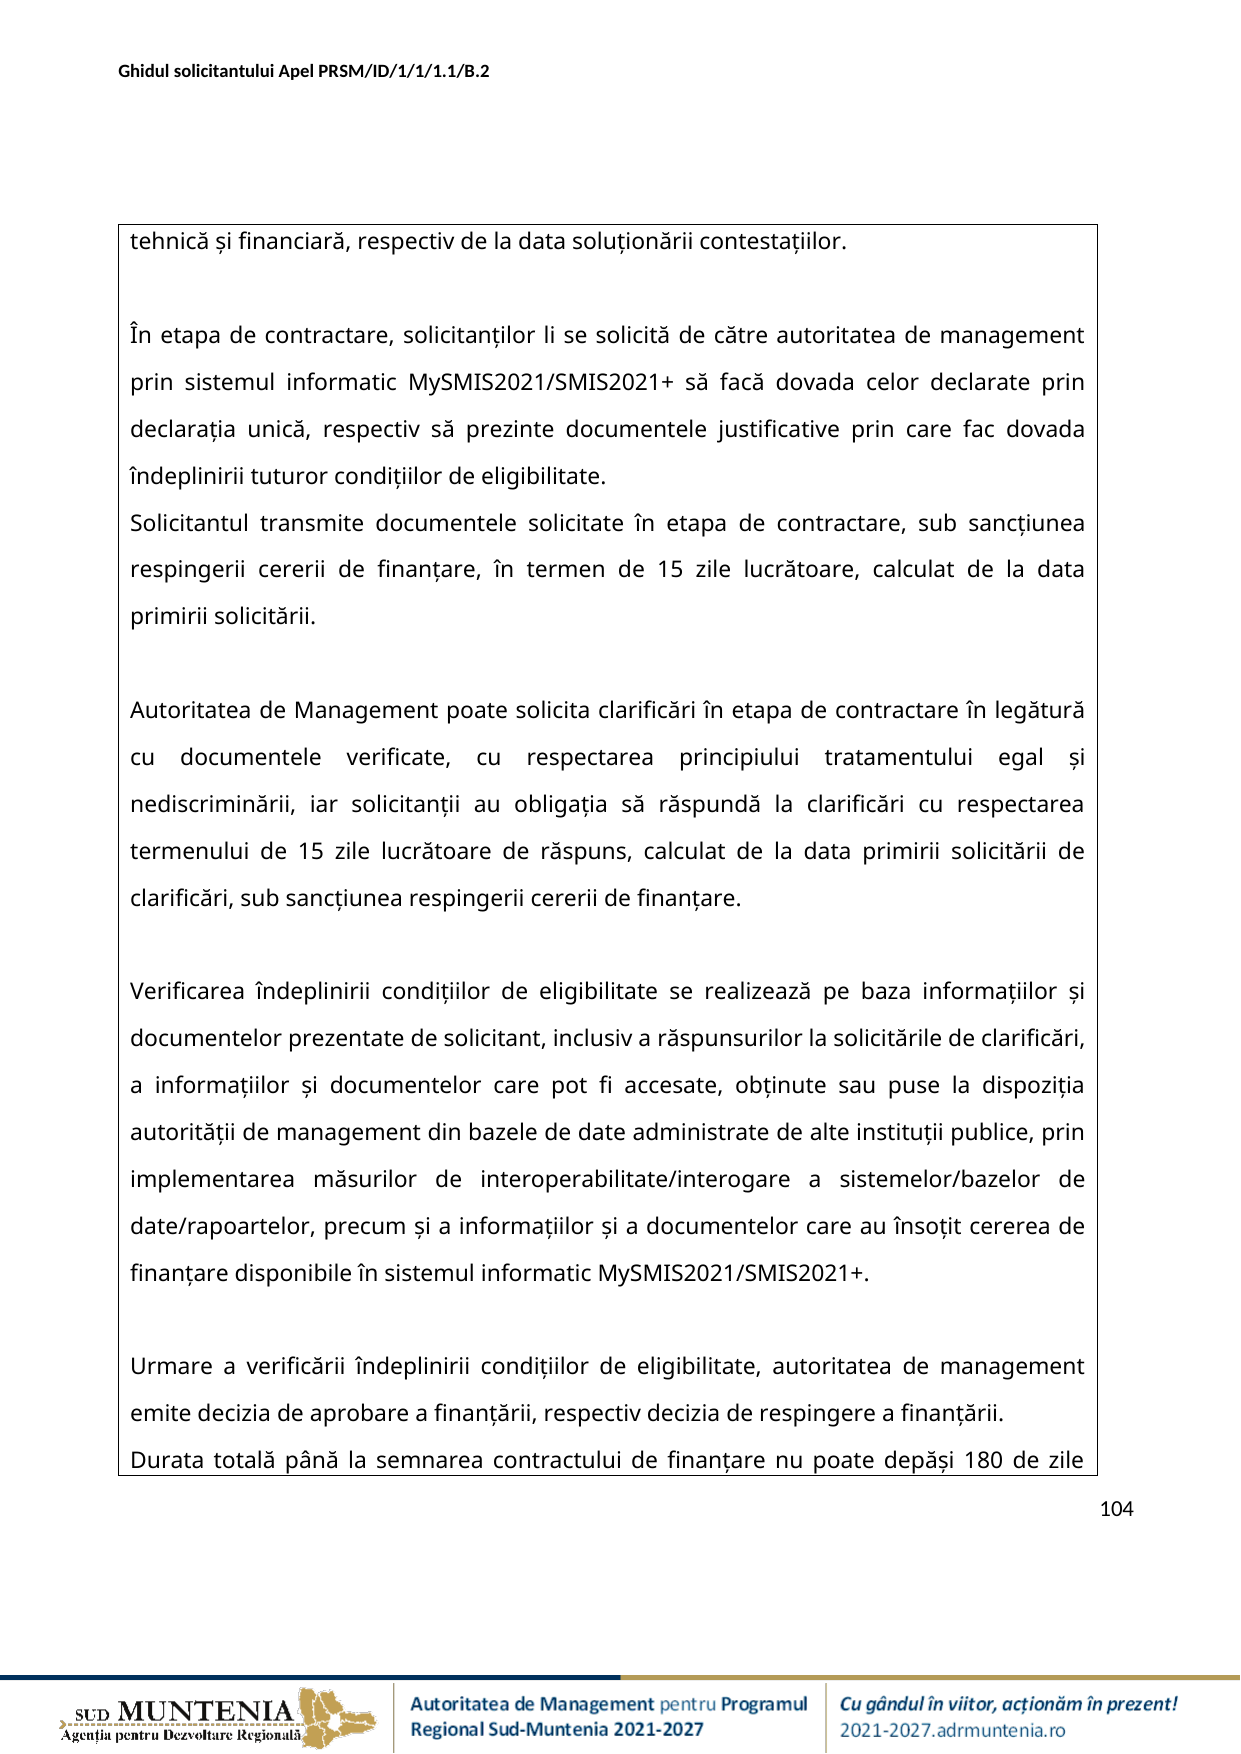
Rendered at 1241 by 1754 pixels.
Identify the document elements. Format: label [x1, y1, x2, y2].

picture [0, 1675, 1241, 1754]
table_header [119, 225, 1097, 1475]
